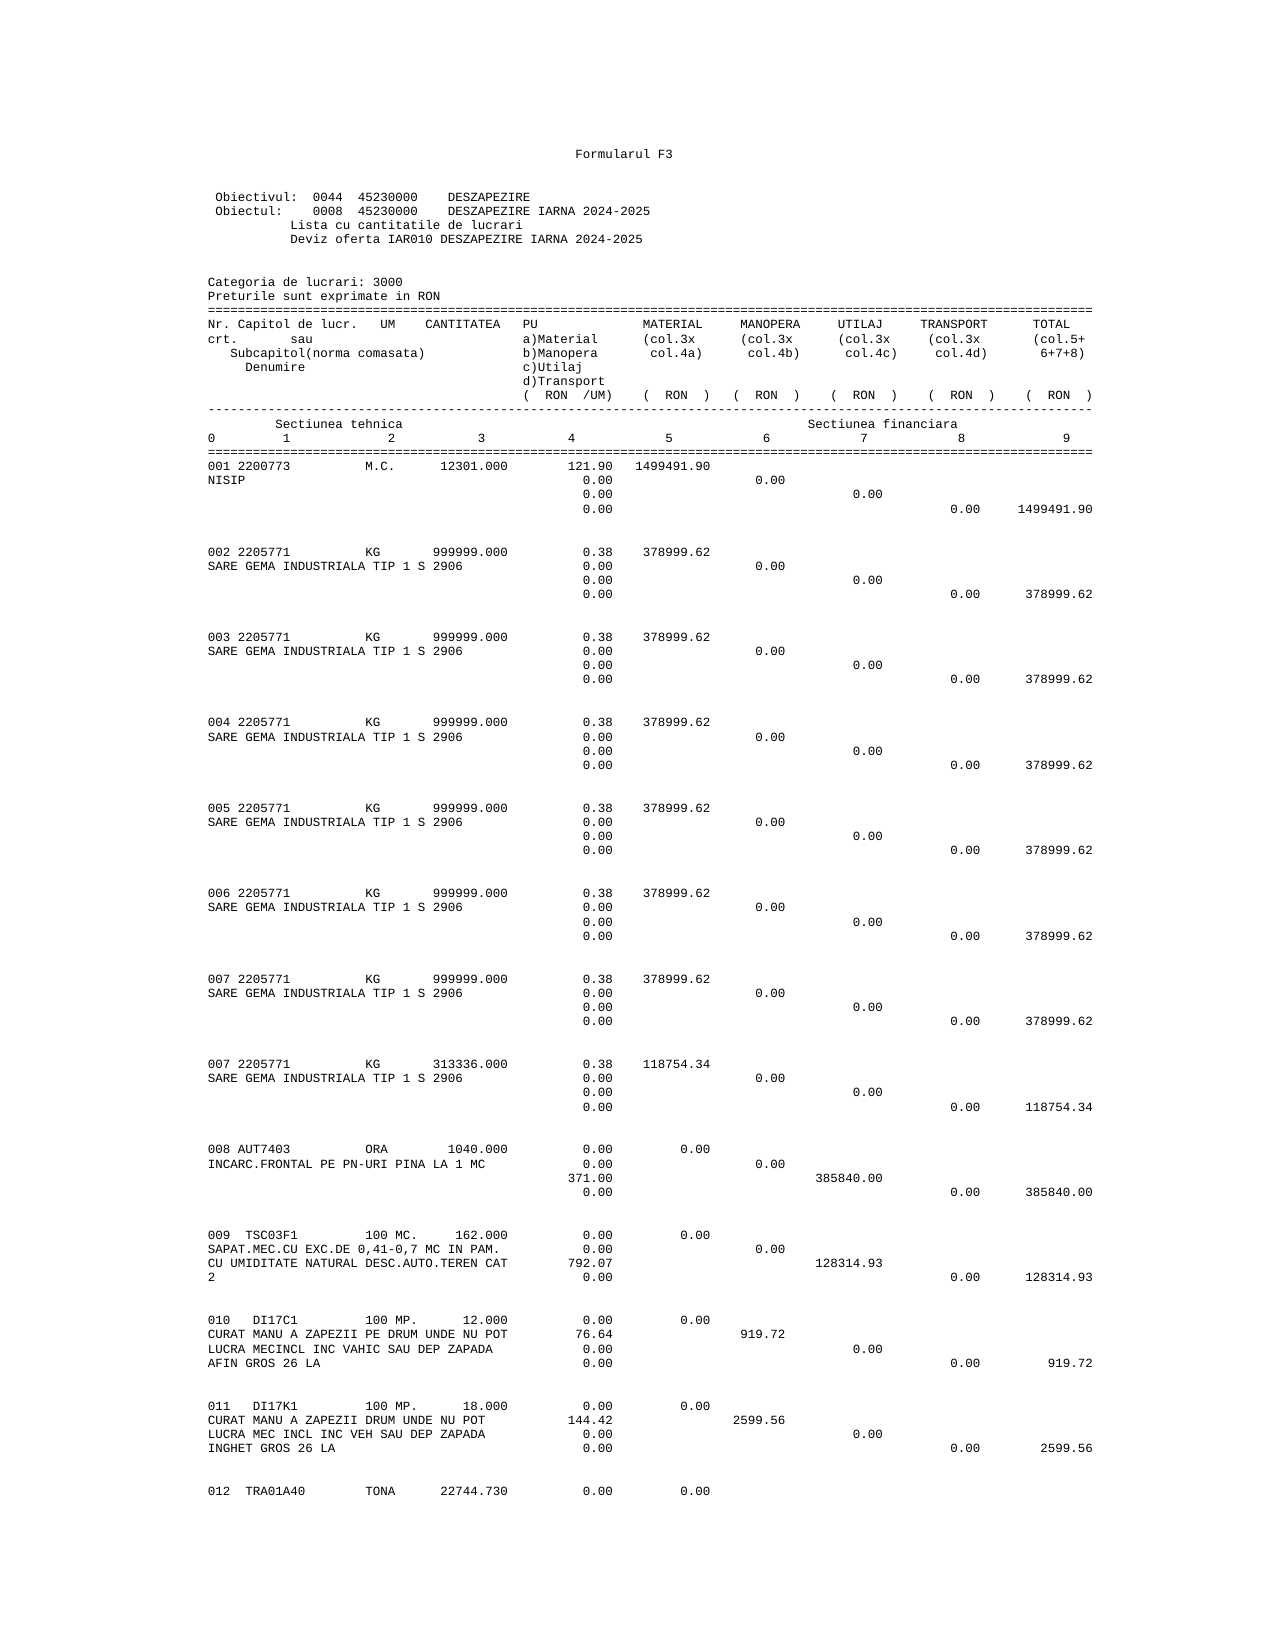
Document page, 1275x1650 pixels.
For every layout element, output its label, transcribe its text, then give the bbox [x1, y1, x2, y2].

text 0.00 0.00 118754.34 [148, 1101, 1127, 1115]
text SARE GEMA INDUSTRIALA TIP 1 S 2906 0.00 0.00 [148, 731, 1127, 745]
text 003 2205771 KG 999999.000 0.38 378999.62 [148, 631, 1127, 645]
text INCARC.FRONTAL PE PN-URI PINA LA 1 MC 0.00 0.00 [148, 1158, 1127, 1172]
text d)Transport [148, 375, 1127, 389]
text 0.00 0.00 378999.62 [148, 759, 1127, 773]
text SARE GEMA INDUSTRIALA TIP 1 S 2906 0.00 0.00 [148, 1072, 1127, 1086]
text Denumire c)Utilaj [148, 361, 1127, 375]
text 0.00 0.00 [148, 830, 1127, 844]
text 011 DI17K1 100 MP. 18.000 0.00 0.00 [148, 1400, 1127, 1414]
text crt. sau a)Material (col.3x (col.3x (col.3x (col.3x (col.5+ [148, 333, 1127, 347]
text 0 1 2 3 4 5 6 7 8 9 [148, 432, 1127, 446]
text SARE GEMA INDUSTRIALA TIP 1 S 2906 0.00 0.00 [148, 816, 1127, 830]
text SARE GEMA INDUSTRIALA TIP 1 S 2906 0.00 0.00 [148, 987, 1127, 1001]
text 0.00 0.00 378999.62 [148, 588, 1127, 602]
text 005 2205771 KG 999999.000 0.38 378999.62 [148, 802, 1127, 816]
text Categoria de lucrari: 3000 [148, 276, 1127, 290]
text 010 DI17C1 100 MP. 12.000 0.00 0.00 [148, 1314, 1127, 1328]
text 0.00 0.00 [148, 488, 1127, 503]
text 0.00 0.00 378999.62 [148, 930, 1127, 944]
text 006 2205771 KG 999999.000 0.38 378999.62 [148, 887, 1127, 901]
text 002 2205771 KG 999999.000 0.38 378999.62 [148, 546, 1127, 560]
text ( RON /UM) ( RON ) ( RON ) ( RON ) ( RON ) ( RON ) [148, 389, 1127, 403]
text 012 TRA01A40 TONA 22744.730 0.00 0.00 [148, 1485, 1127, 1499]
text CURAT MANU A ZAPEZII PE DRUM UNDE NU POT 76.64 919.72 [148, 1328, 1127, 1343]
text ====================================================================================================================== [148, 304, 1127, 318]
text ====================================================================================================================== [148, 446, 1127, 460]
text 2 0.00 0.00 128314.93 [148, 1271, 1127, 1286]
text Sectiunea tehnica Sectiunea financiara [148, 418, 1127, 432]
text Nr. Capitol de lucr. UM CANTITATEA PU MATERIAL MANOPERA UTILAJ TRANSPORT TOTAL [148, 318, 1127, 333]
text 0.00 0.00 378999.62 [148, 844, 1127, 858]
text Lista cu cantitatile de lucrari [148, 219, 1127, 233]
text 007 2205771 KG 313336.000 0.38 118754.34 [148, 1058, 1127, 1072]
text 0.00 0.00 378999.62 [148, 673, 1127, 688]
text INGHET GROS 26 LA 0.00 0.00 2599.56 [148, 1442, 1127, 1456]
text Obiectul: 0008 45230000 DESZAPEZIRE IARNA 2024-2025 [148, 205, 1127, 219]
text ---------------------------------------------------------------------------------------------------------------------- [148, 403, 1127, 418]
text 0.00 0.00 [148, 916, 1127, 930]
text Obiectivul: 0044 45230000 DESZAPEZIRE [148, 191, 1127, 205]
text LUCRA MEC INCL INC VEH SAU DEP ZAPADA 0.00 0.00 [148, 1428, 1127, 1442]
text CURAT MANU A ZAPEZII DRUM UNDE NU POT 144.42 2599.56 [148, 1414, 1127, 1428]
text 001 2200773 M.C. 12301.000 121.90 1499491.90 [148, 460, 1127, 474]
text 009 TSC03F1 100 MC. 162.000 0.00 0.00 [148, 1229, 1127, 1243]
text 0.00 0.00 385840.00 [148, 1186, 1127, 1200]
text 0.00 0.00 [148, 574, 1127, 588]
text 0.00 0.00 378999.62 [148, 1015, 1127, 1029]
text NISIP 0.00 0.00 [148, 474, 1127, 488]
text 0.00 0.00 [148, 1086, 1127, 1101]
text SARE GEMA INDUSTRIALA TIP 1 S 2906 0.00 0.00 [148, 645, 1127, 659]
text AFIN GROS 26 LA 0.00 0.00 919.72 [148, 1357, 1127, 1371]
text SAPAT.MEC.CU EXC.DE 0,41-0,7 MC IN PAM. 0.00 0.00 [148, 1243, 1127, 1257]
text 0.00 0.00 1499491.90 [148, 503, 1127, 517]
text 371.00 385840.00 [148, 1172, 1127, 1186]
text Deviz oferta IAR010 DESZAPEZIRE IARNA 2024-2025 [148, 233, 1127, 247]
text 008 AUT7403 ORA 1040.000 0.00 0.00 [148, 1143, 1127, 1158]
text 0.00 0.00 [148, 1001, 1127, 1015]
text Preturile sunt exprimate in RON [148, 290, 1127, 304]
text SARE GEMA INDUSTRIALA TIP 1 S 2906 0.00 0.00 [148, 560, 1127, 574]
text SARE GEMA INDUSTRIALA TIP 1 S 2906 0.00 0.00 [148, 901, 1127, 916]
text 004 2205771 KG 999999.000 0.38 378999.62 [148, 716, 1127, 731]
text LUCRA MECINCL INC VAHIC SAU DEP ZAPADA 0.00 0.00 [148, 1343, 1127, 1357]
text Subcapitol(norma comasata) b)Manopera col.4a) col.4b) col.4c) col.4d) 6+7+8) [148, 347, 1127, 361]
text 0.00 0.00 [148, 659, 1127, 673]
text 0.00 0.00 [148, 745, 1127, 759]
text 007 2205771 KG 999999.000 0.38 378999.62 [148, 973, 1127, 987]
text CU UMIDITATE NATURAL DESC.AUTO.TEREN CAT 792.07 128314.93 [148, 1257, 1127, 1271]
text Formularul F3 [148, 148, 1127, 162]
